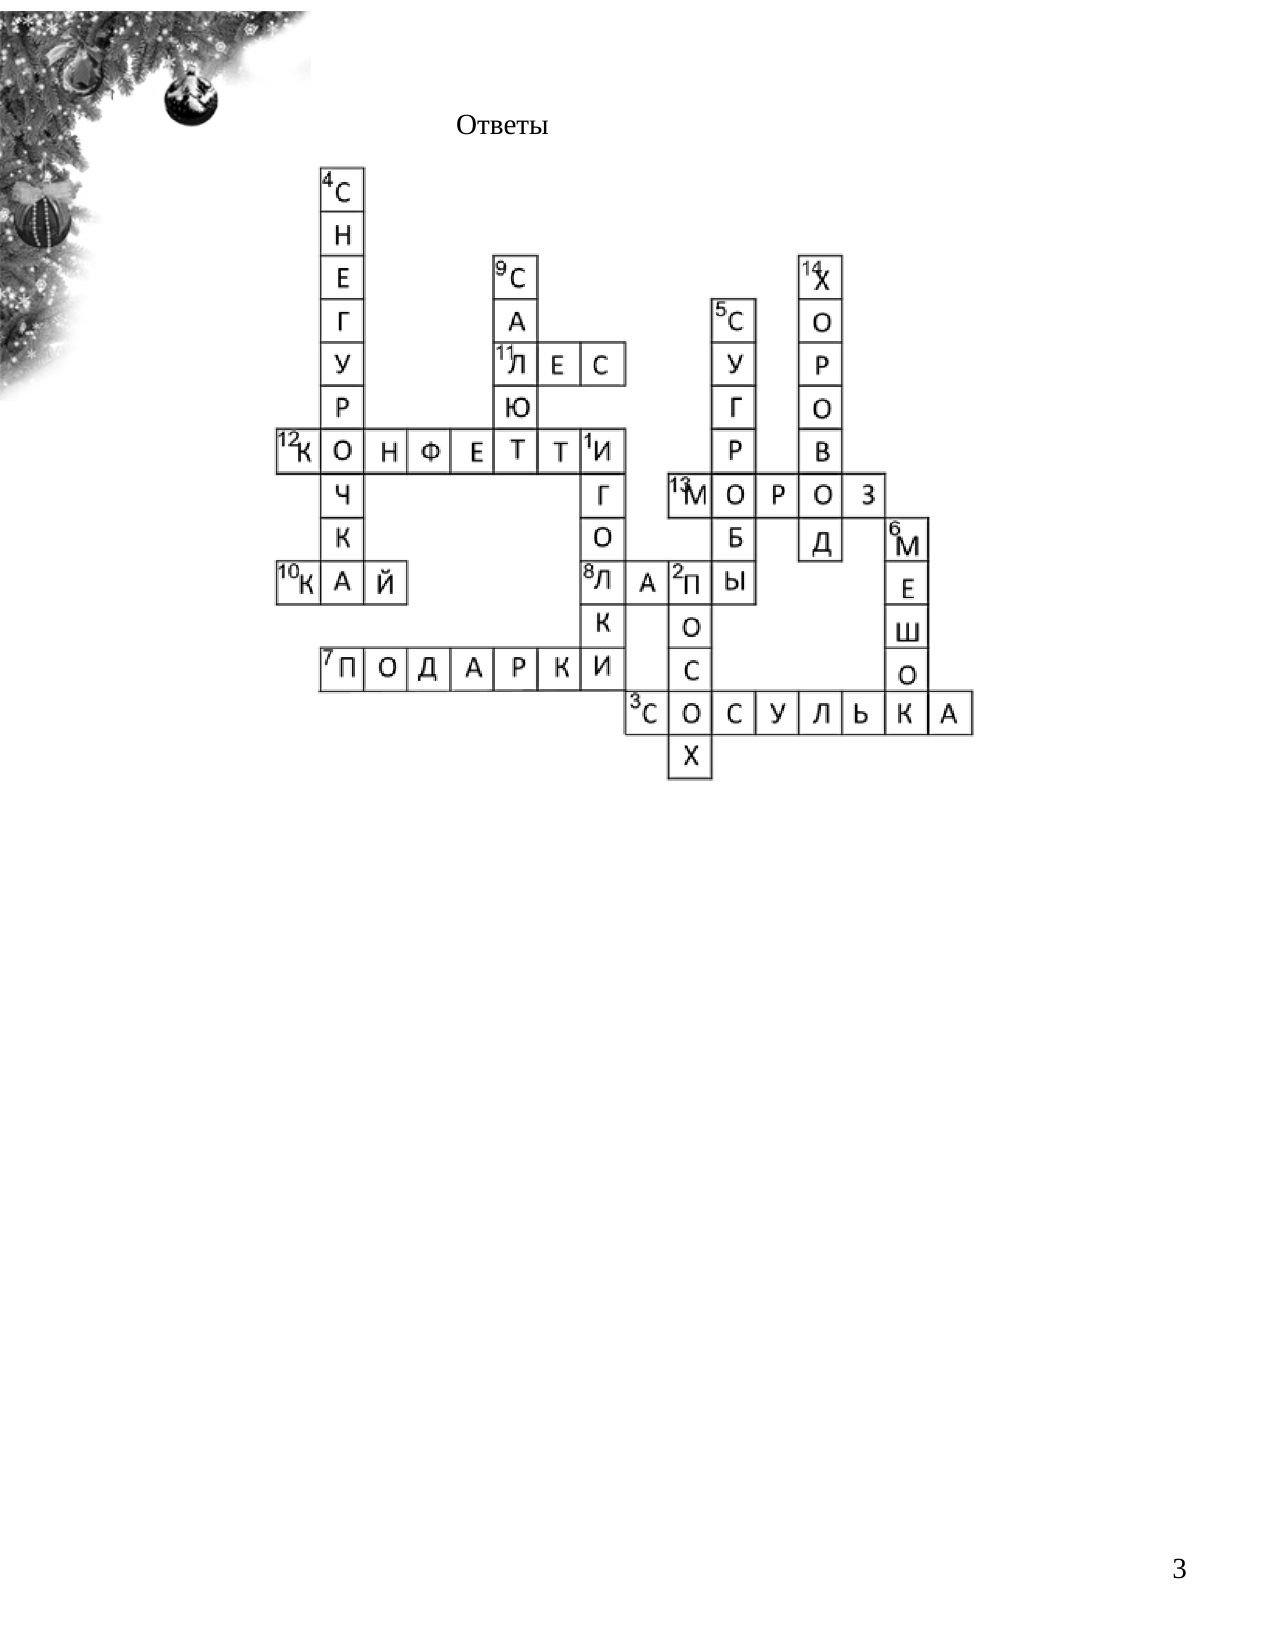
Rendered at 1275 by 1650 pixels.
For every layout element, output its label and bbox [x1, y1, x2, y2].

picture [0, 11, 976, 785]
